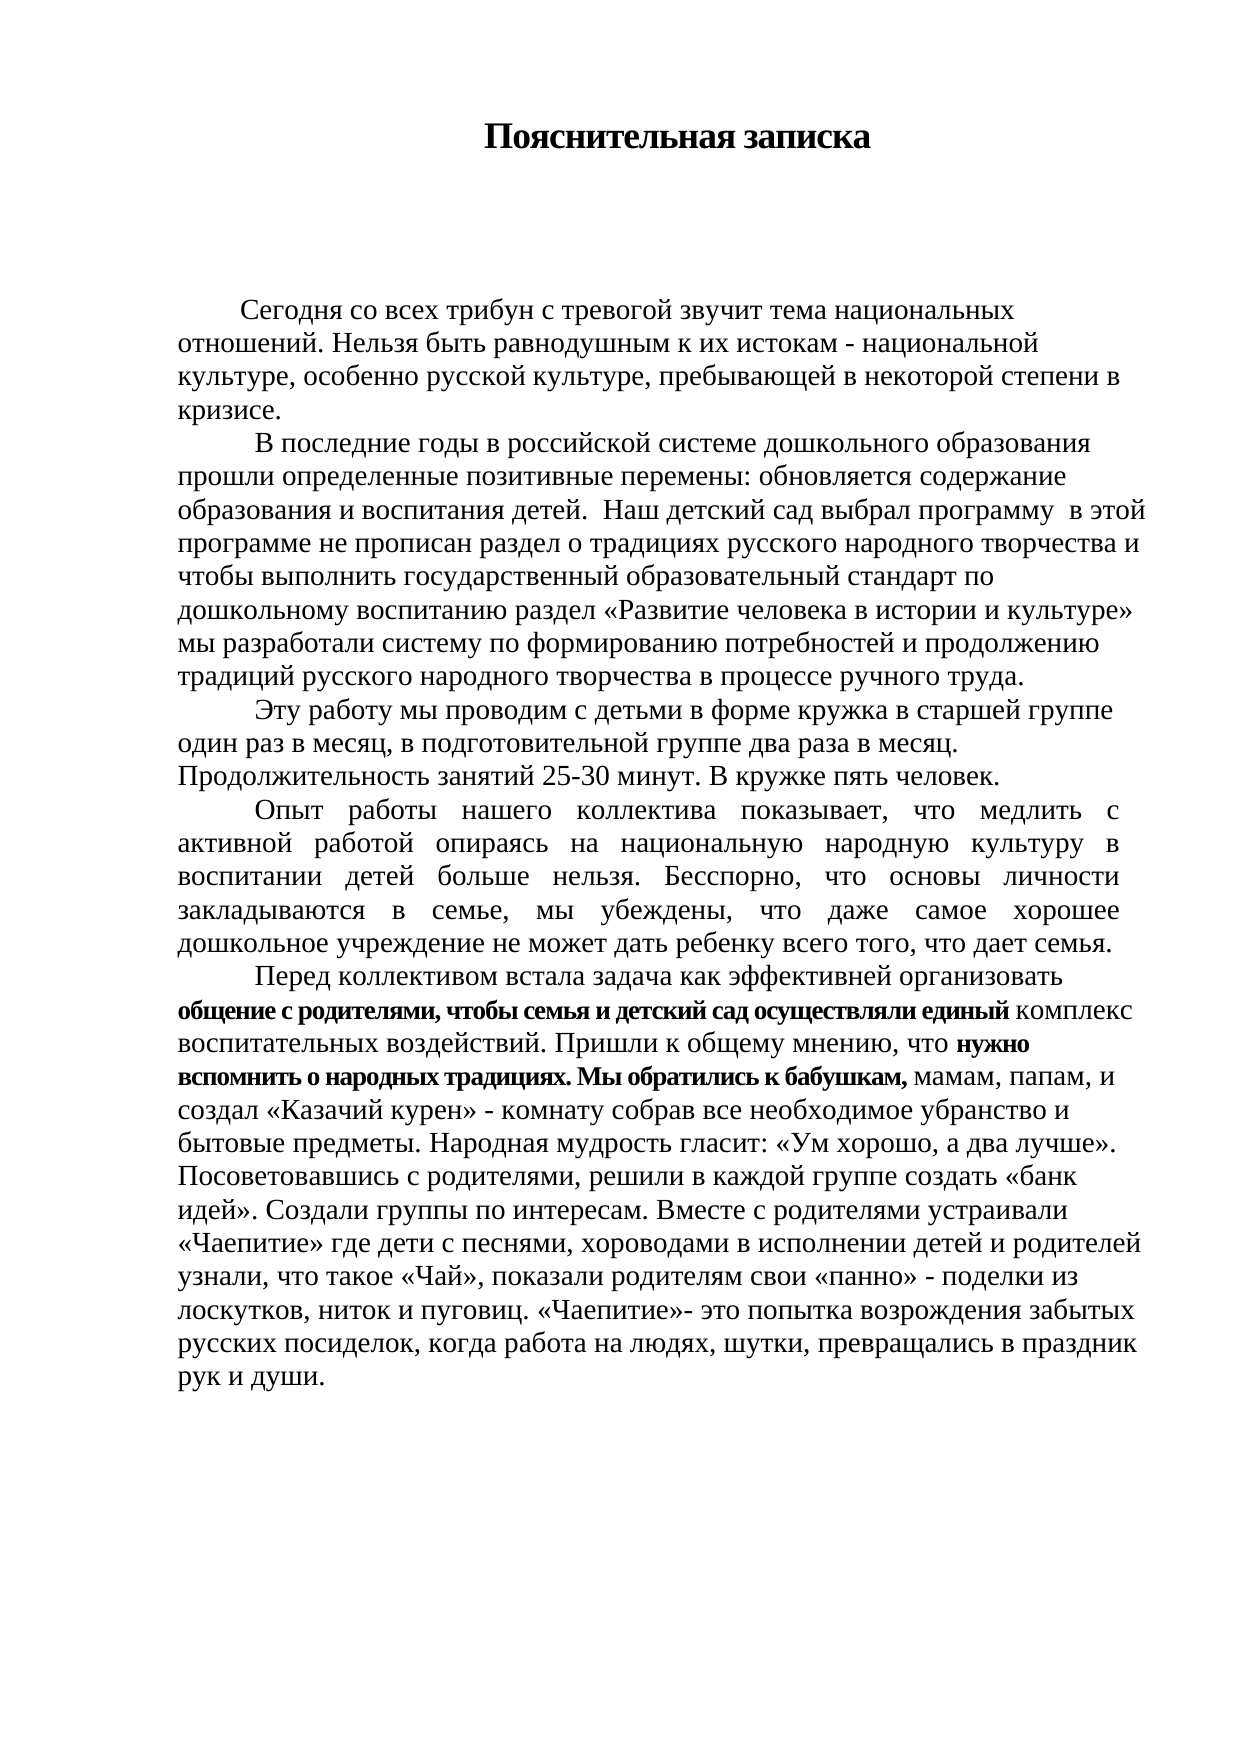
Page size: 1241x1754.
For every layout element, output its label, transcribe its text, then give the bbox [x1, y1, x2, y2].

text Пояснительная записка [204, 118, 1152, 156]
text Перед коллективом встала задача как эффективней организовать общение с родителями, чтобы семья и детский сад осуществляли единый комплекс воспитательных воздействий. Пришли к общему мнению, что нужно вспомнить о народных традициях. Мы обратились к бабушкам, мамам, папам, и создал «Казачий курен» - комнату собрав все необходимое убранство и бытовые предметы. Народная мудрость гласит: «Ум хорошо, а два лучше». Посоветовавшись с родителями, решили в каждой группе создать «банк идей». Создали группы по интересам. Вместе с родителями устраивали «Чаепитие» где дети с песнями, хороводами в исполнении детей и родителей узнали, что такое «Чай», показали родителям свои «панно» - поделки из лоскутков, ниток и пуговиц. «Чаепитие»- это попытка возрождения забытых русских посиделок, когда работа на людях, шутки, превращались в праздник рук и души. [177, 959, 1152, 1392]
text Эту работу мы проводим с детьми в форме кружка в старшей группе один раз в месяц, в подготовительной группе два раза в месяц. Продолжительность занятий 25-30 минут. В кружке пять человек. [177, 692, 1152, 792]
text Опыт работы нашего коллектива показывает, что медлить с активной работой опираясь на национальную народную культуру в воспитании детей больше нельзя. Бесспорно, что основы личности закладываются в семье, мы убеждены, что даже самое хорошее дошкольное учреждение не может дать ребенку всего того, что дает семья. [177, 792, 1120, 959]
text Сегодня со всех трибун с тревогой звучит тема национальных отношений. Нельзя быть равнодушным к их истокам - национальной культуре, особенно русской культуре, пребывающей в некоторой степени в кризисе. [177, 292, 1152, 426]
text В последние годы в российской системе дошкольного образования прошли определенные позитивные перемены: обновляется содержание образования и воспитания детей. Наш детский сад выбрал программу в этой программе не прописан раздел о традициях русского народного творчества и чтобы выполнить государственный образовательный стандарт по дошкольному воспитанию раздел «Развитие человека в истории и культуре» мы разработали систему по формированию потребностей и продолжению традиций русского народного творчества в процессе ручного труда. [177, 426, 1152, 692]
